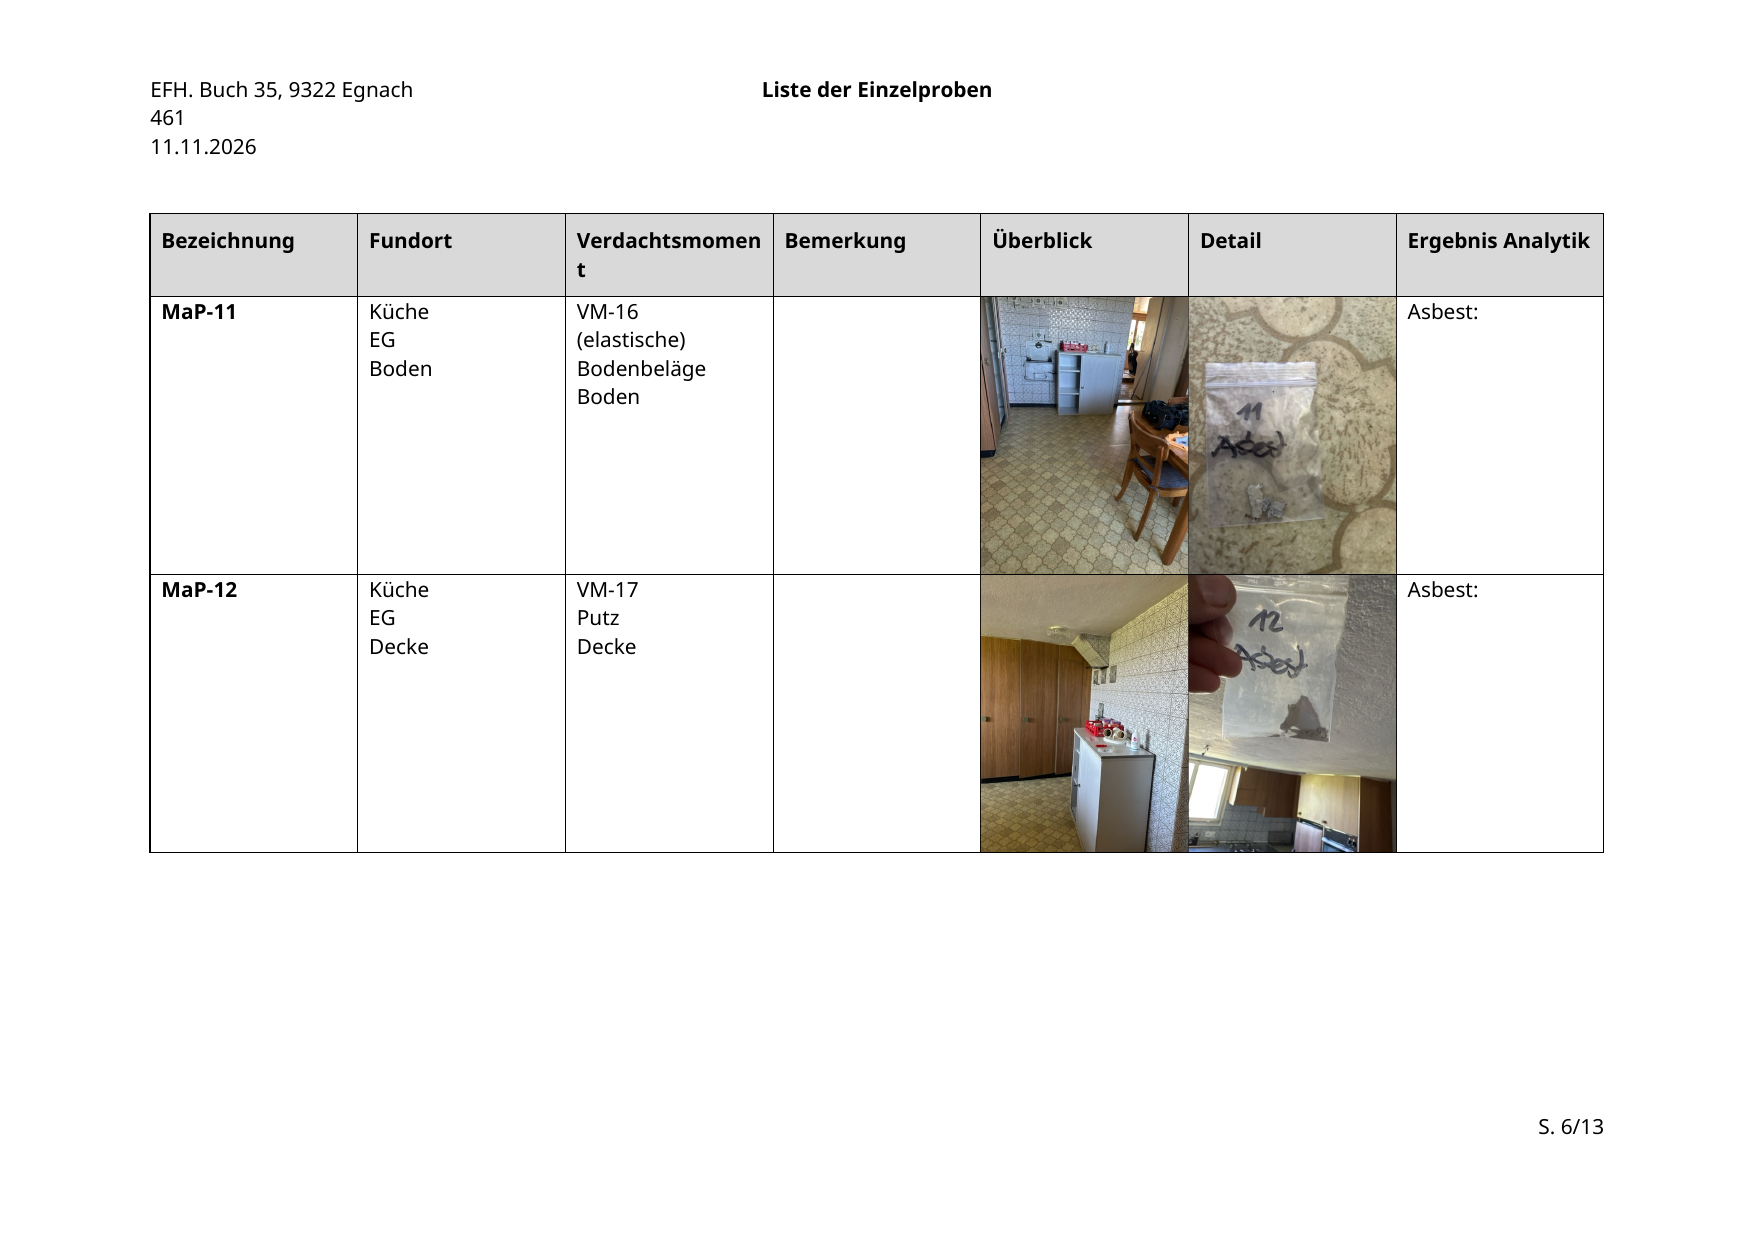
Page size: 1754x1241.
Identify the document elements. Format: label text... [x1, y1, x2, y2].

table_header Bezeichnung [151, 214, 357, 296]
table_header Überblick [981, 214, 1188, 296]
table_cell [774, 297, 980, 574]
table_cell MaP-11 [151, 297, 357, 574]
table_cell VM-16 (elastische) Bodenbeläge Boden [566, 297, 773, 574]
picture [980, 297, 1397, 574]
picture [980, 575, 1397, 852]
table_header Fundort [358, 214, 565, 296]
table_cell VM-17 Putz Decke [566, 575, 773, 852]
table_cell Küche EG Decke [358, 575, 565, 852]
table_header Ergebnis Analytik [1397, 214, 1603, 296]
table_header Detail [1189, 214, 1396, 296]
table_cell Asbest: [1397, 575, 1603, 852]
table_header Verdachtsmoment [566, 214, 773, 296]
table_cell [774, 575, 980, 852]
table_cell Asbest: [1397, 297, 1603, 574]
table_cell MaP-12 [151, 575, 357, 852]
table_header Bemerkung [774, 214, 980, 296]
table_cell Küche EG Boden [358, 297, 565, 574]
